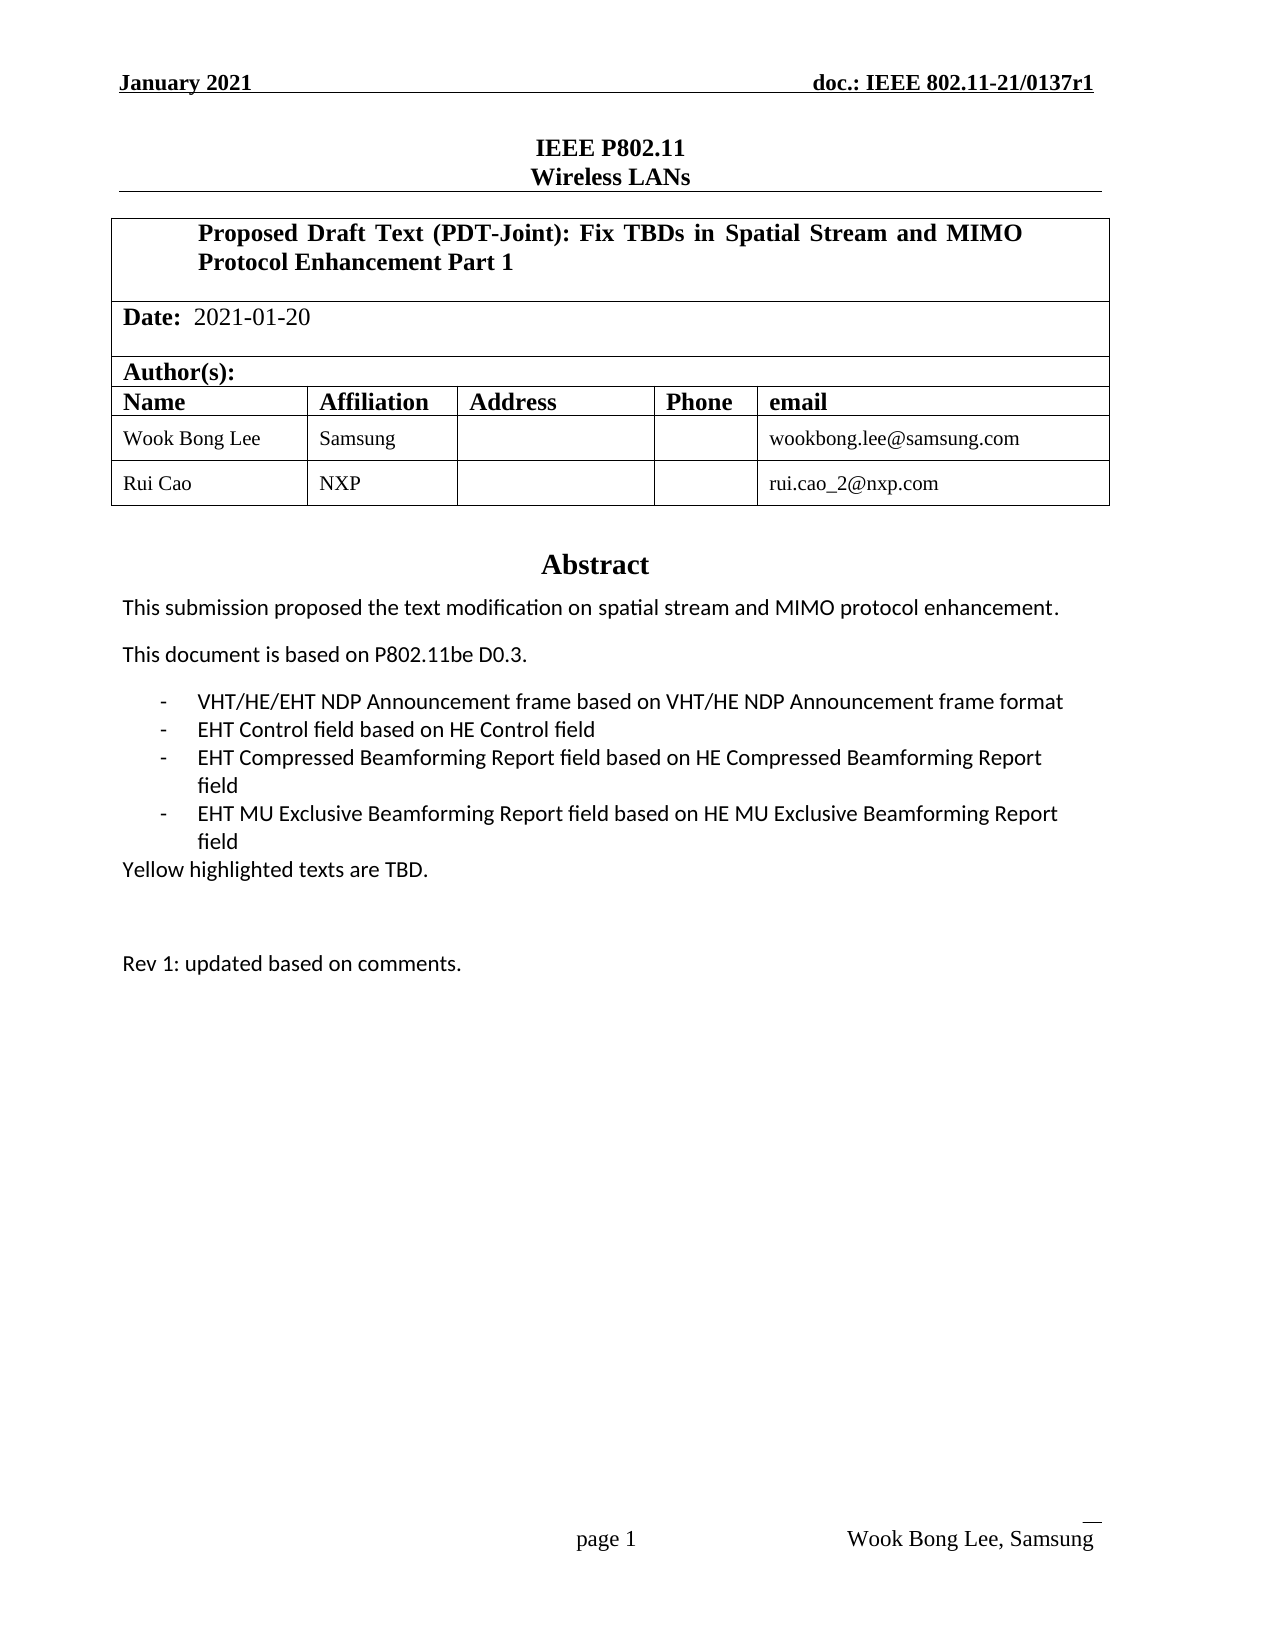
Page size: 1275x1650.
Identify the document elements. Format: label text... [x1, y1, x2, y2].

table_cell Date: 2021-01-20 [112, 302, 1109, 356]
table_cell [655, 416, 757, 460]
table_cell wookbong.lee@samsung.com [758, 416, 1109, 460]
text IEEE P802.11 Wireless LANs [119, 133, 1102, 191]
table_cell Phone [655, 387, 757, 415]
table_cell Rui Cao [112, 461, 307, 505]
table_cell Wook Bong Lee [112, 416, 307, 460]
table_cell email [758, 387, 1109, 415]
table_cell [458, 461, 654, 505]
table_cell NXP [308, 461, 457, 505]
table_cell Address [458, 387, 654, 415]
table_cell Affiliation [308, 387, 457, 415]
table_cell [458, 416, 654, 460]
table_cell [655, 461, 757, 505]
table_header Proposed Draft Text (PDT-Joint): Fix TBDs in Spatial Stream and MIMO Protocol Enhancement Part 1 [112, 219, 1109, 301]
table_cell Name [112, 387, 307, 415]
table_cell Author(s): [112, 357, 1109, 386]
table_cell rui.cao_2@nxp.com [758, 461, 1109, 505]
table_cell Samsung [308, 416, 457, 460]
